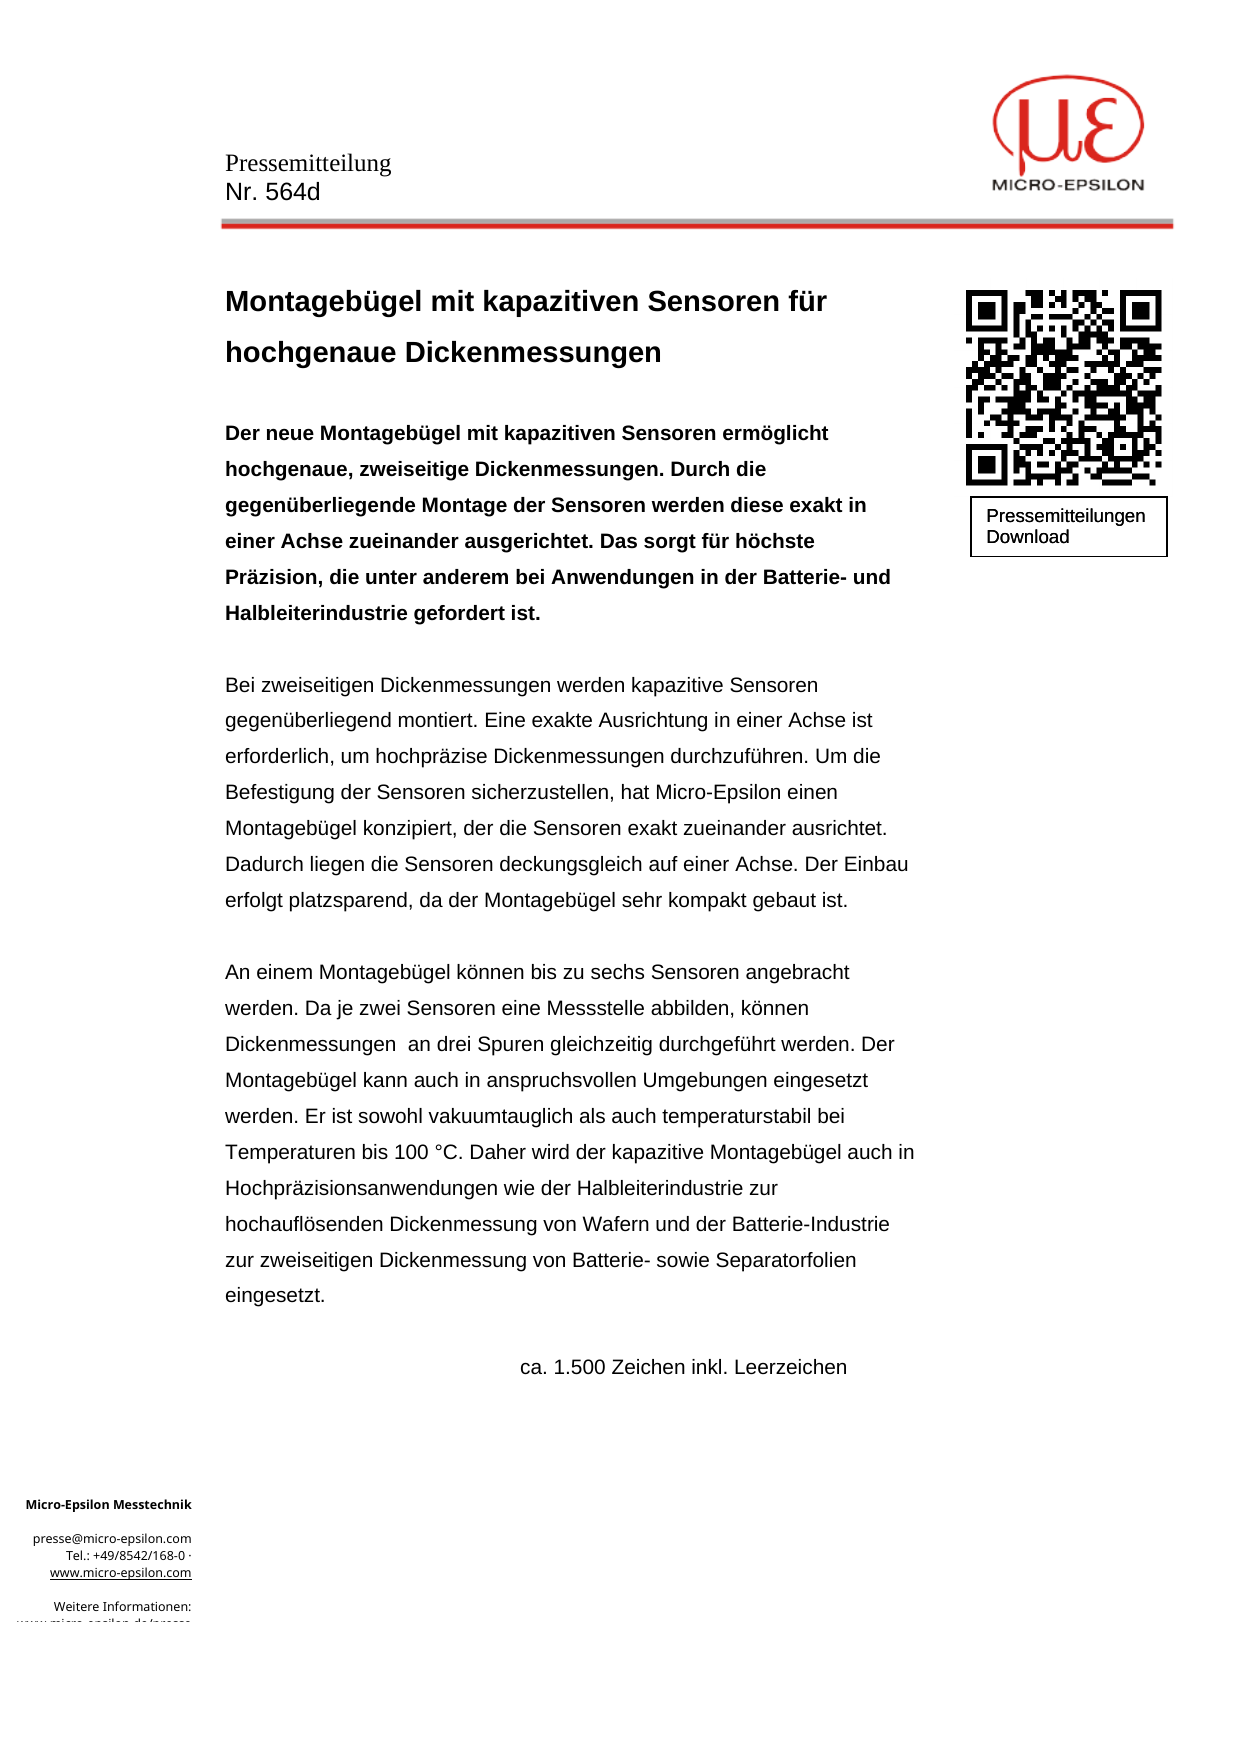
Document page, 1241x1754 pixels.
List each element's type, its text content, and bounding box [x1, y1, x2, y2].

text Nr. 564d [225, 176, 919, 205]
text Pressemitteilung [225, 148, 919, 176]
text Bei zweiseitigen Dickenmessungen werden kapazitive Sensoren gegenüberliegend montiert. Eine exakte Ausrichtung in einer Achse ist erforderlich, um hochpräzise Dickenmessungen durchzuführen. Um die Befestigung der Sensoren sicherzustellen, hat Micro-Epsilon einen Montagebügel konzipiert, der die Sensoren exakt zueinander ausrichtet. Dadurch liegen die Sensoren deckungsgleich auf einer Achse. Der Einbau erfolgt platzsparend, da der Montagebügel sehr kompakt gebaut ist. [225, 672, 919, 912]
picture [954, 278, 1173, 497]
text An einem Montagebügel können bis zu sechs Sensoren angebracht werden. Da je zwei Sensoren eine Messstelle abbilden, können Dickenmessungen an drei Spuren gleichzeitig durchgeführt werden. Der Montagebügel kann auch in anspruchsvollen Umgebungen eingesetzt werden. Er ist sowohl vakuumtauglich als auch temperaturstabil bei Temperaturen bis 100 °C. Daher wird der kapazitive Montagebügel auch in Hochpräzisionsanwendungen wie der Halbleiterindustrie zur hochauflösenden Dickenmessung von Wafern und der Batterie-Industrie zur zweiseitigen Dickenmessung von Batterie- sowie Separatorfolien eingesetzt. [225, 960, 919, 1307]
text Der neue Montagebügel mit kapazitiven Sensoren ermöglicht hochgenaue, zweiseitige Dickenmessungen. Durch die gegenüberliegende Montage der Sensoren werden diese exakt in einer Achse zueinander ausgerichtet. Das sorgt für höchste Präzision, die unter anderem bei Anwendungen in der Batterie- und Halbleiterindustrie gefordert ist. [225, 421, 919, 624]
text ca. 1.500 Zeichen inkl. Leerzeichen [446, 1355, 919, 1379]
text Montagebügel mit kapazitiven Sensoren für hochgenaue Dickenmessungen [225, 284, 919, 368]
